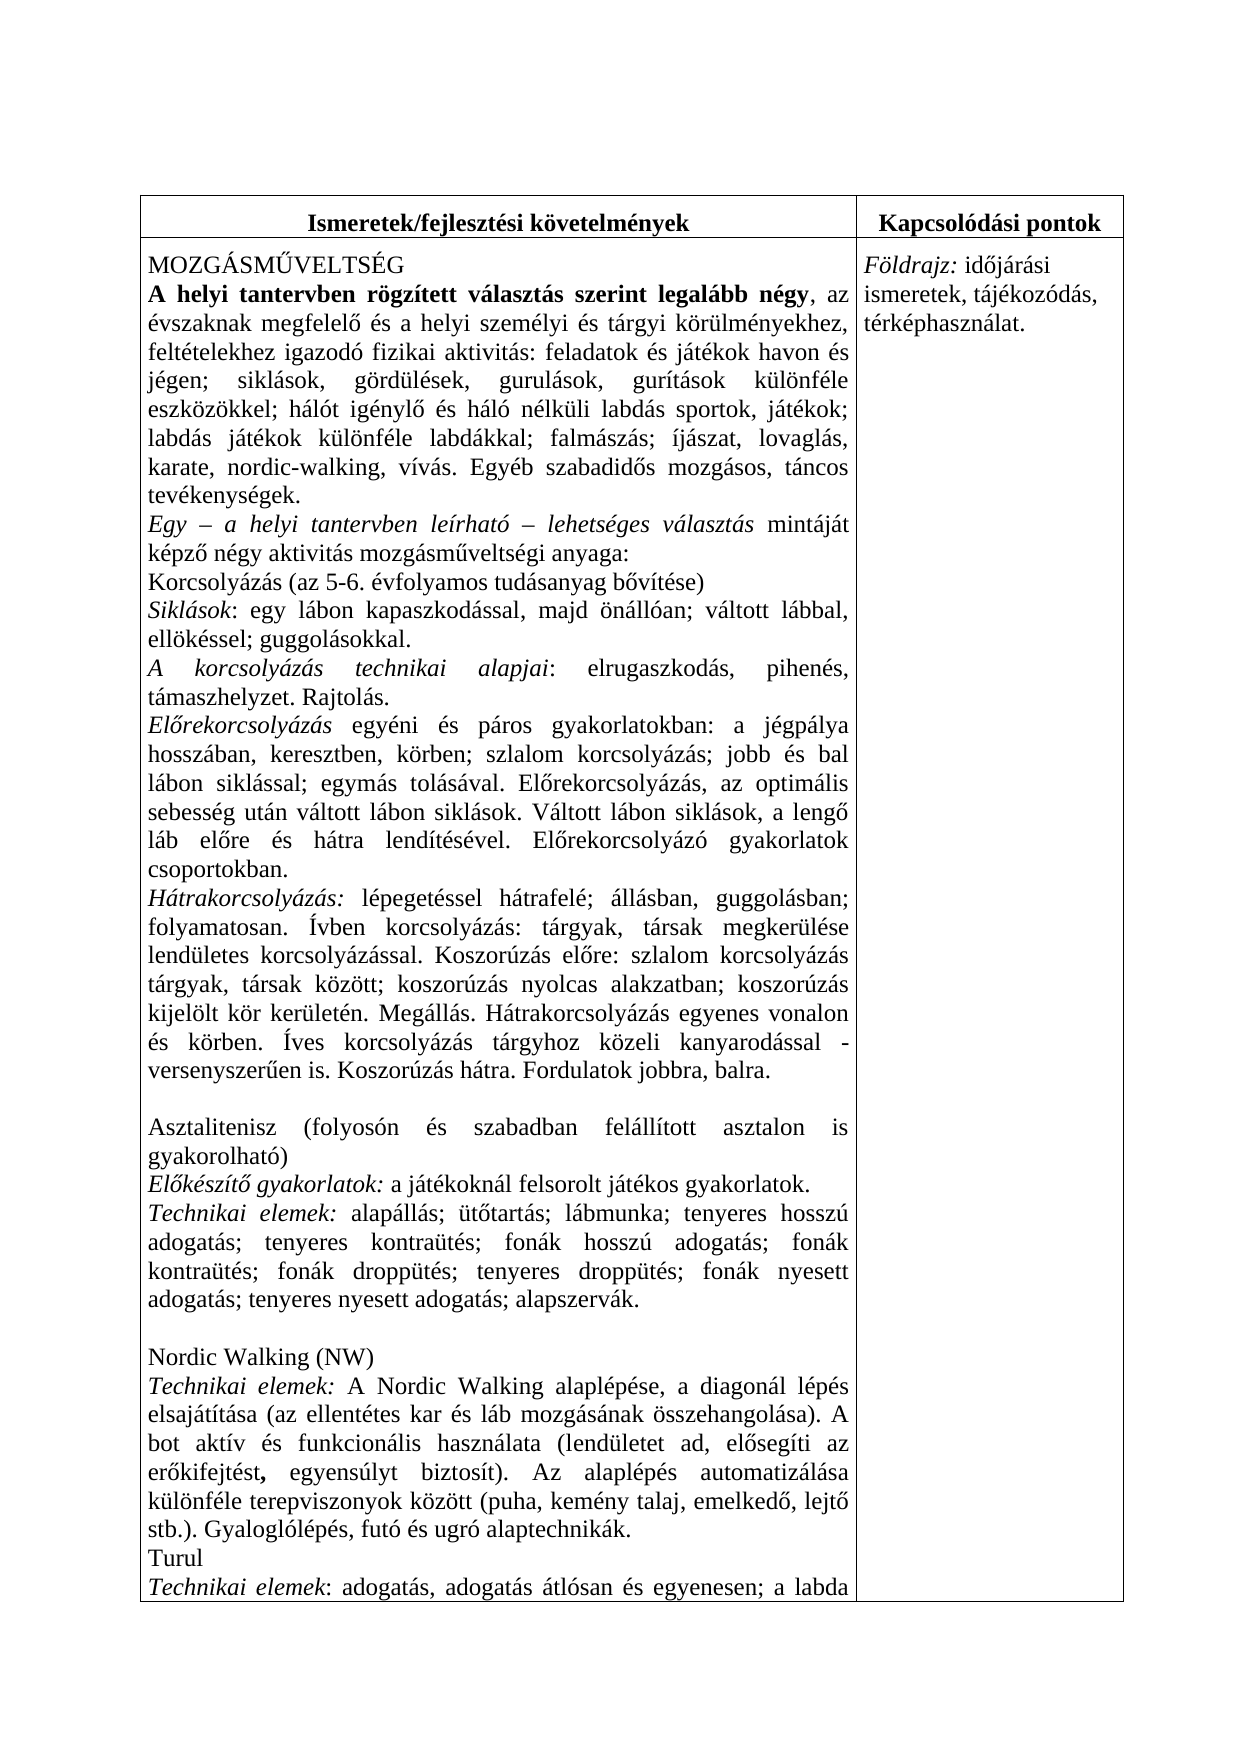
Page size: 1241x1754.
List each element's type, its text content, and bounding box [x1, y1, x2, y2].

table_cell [141, 238, 856, 1601]
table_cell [857, 238, 1123, 1601]
table_header Kapcsolódási pontok [857, 196, 1123, 237]
table_header Ismeretek/fejlesztési követelmények [141, 196, 856, 237]
